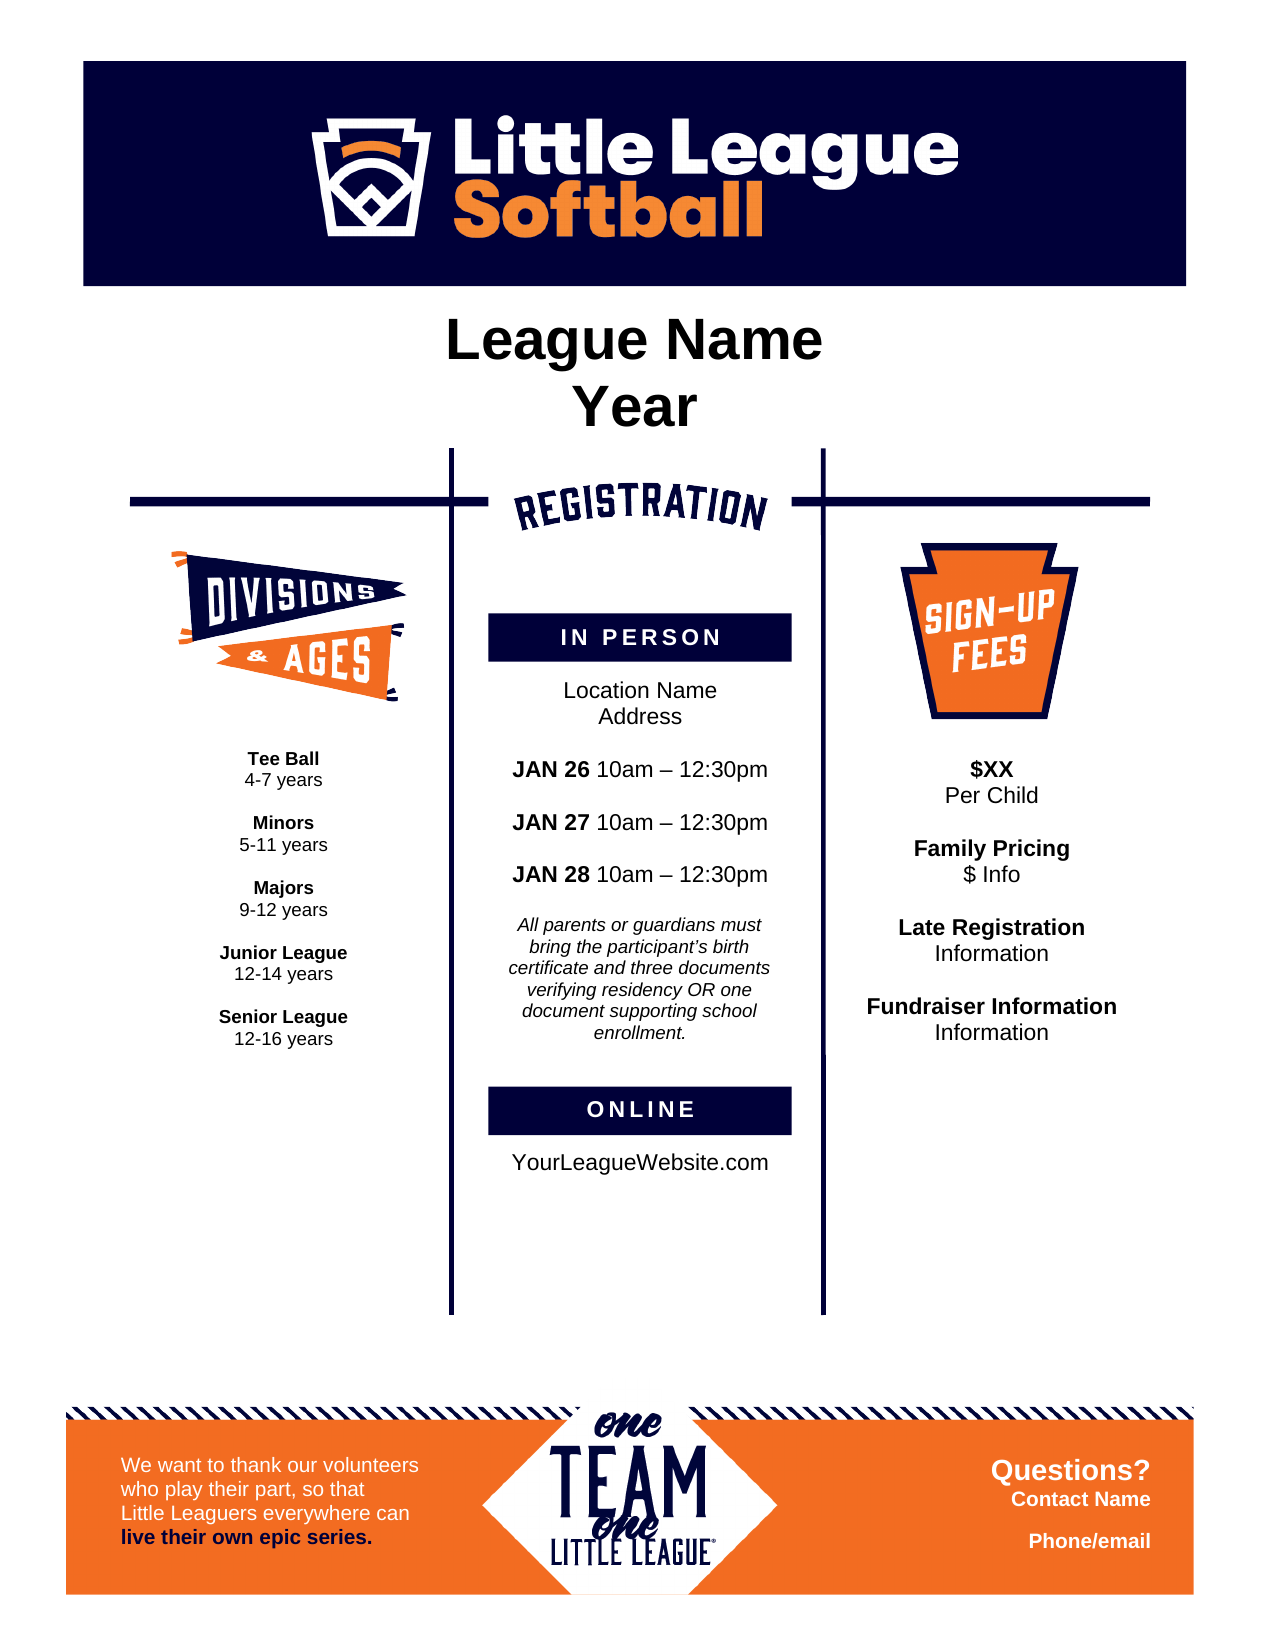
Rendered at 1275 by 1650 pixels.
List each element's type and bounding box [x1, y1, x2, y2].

picture [874, 532, 1109, 732]
picture [489, 455, 809, 555]
picture [149, 532, 424, 719]
picture [311, 115, 958, 238]
picture [25, 1378, 1250, 1621]
